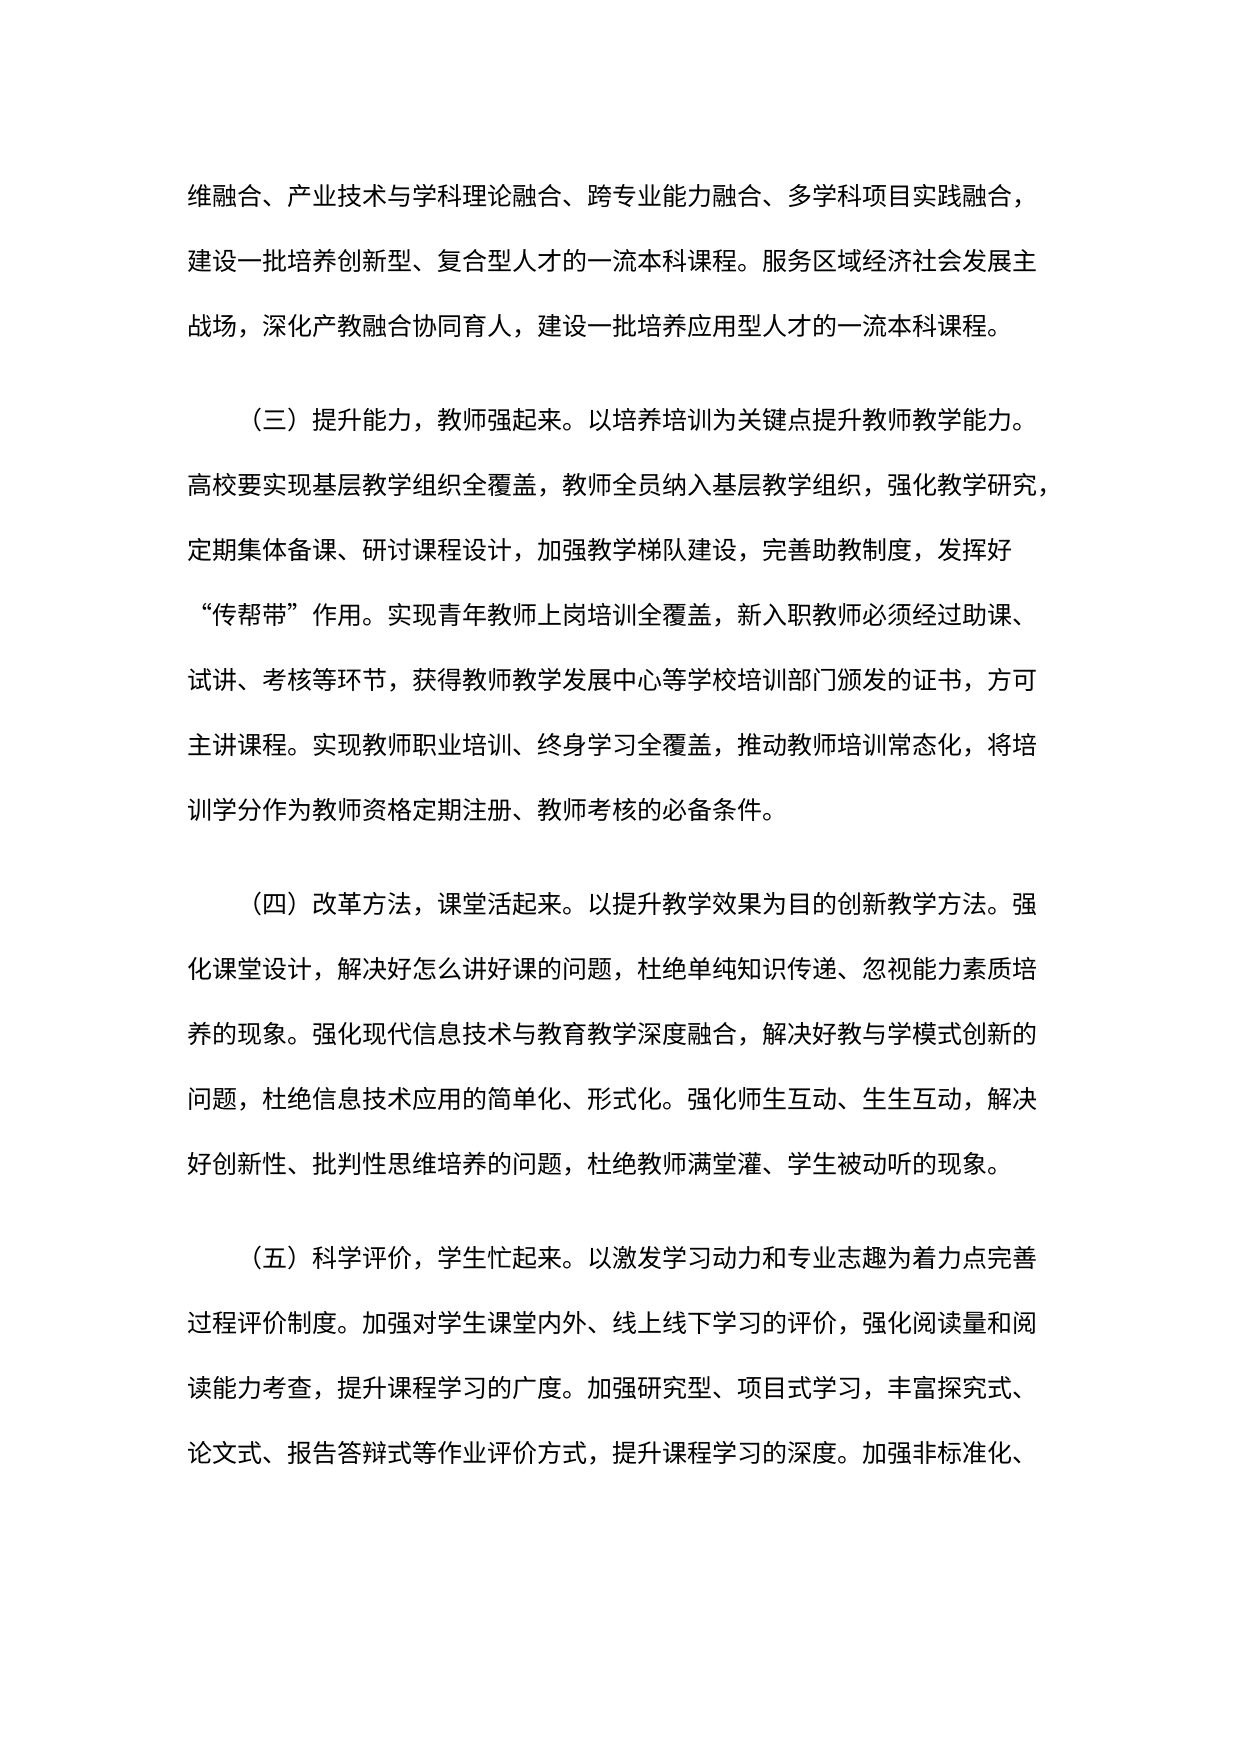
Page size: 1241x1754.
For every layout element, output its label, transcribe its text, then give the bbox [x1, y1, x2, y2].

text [187, 162, 1053, 357]
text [187, 1224, 1053, 1484]
text （三）提升能力，教师强起来。以培养培训为关键点提升教师教学能力。高校要实现基层教学组织全覆盖，教师全员纳入基层教学组织，强化教学研究，定期集体备课、研讨课程设计，加强教学梯队建设，完善助教制度，发挥好“传帮带”作用。实现青年教师上岗培训全覆盖，新入职教师必须经过助课、试讲、考核等环节，获得教师教学发展中心等学校培训部门颁发的证书，方可主讲课程。实现教师职业培训、终身学习全覆盖，推动教师培训常态化，将培训学分作为教师资格定期注册、教师考核的必备条件。 [187, 386, 1053, 841]
text （四）改革方法，课堂活起来。以提升教学效果为目的创新教学方法。强化课堂设计，解决好怎么讲好课的问题，杜绝单纯知识传递、忽视能力素质培养的现象。强化现代信息技术与教育教学深度融合，解决好教与学模式创新的问题，杜绝信息技术应用的简单化、形式化。强化师生互动、生生互动，解决好创新性、批判性思维培养的问题，杜绝教师满堂灌、学生被动听的现象。 [187, 870, 1053, 1195]
